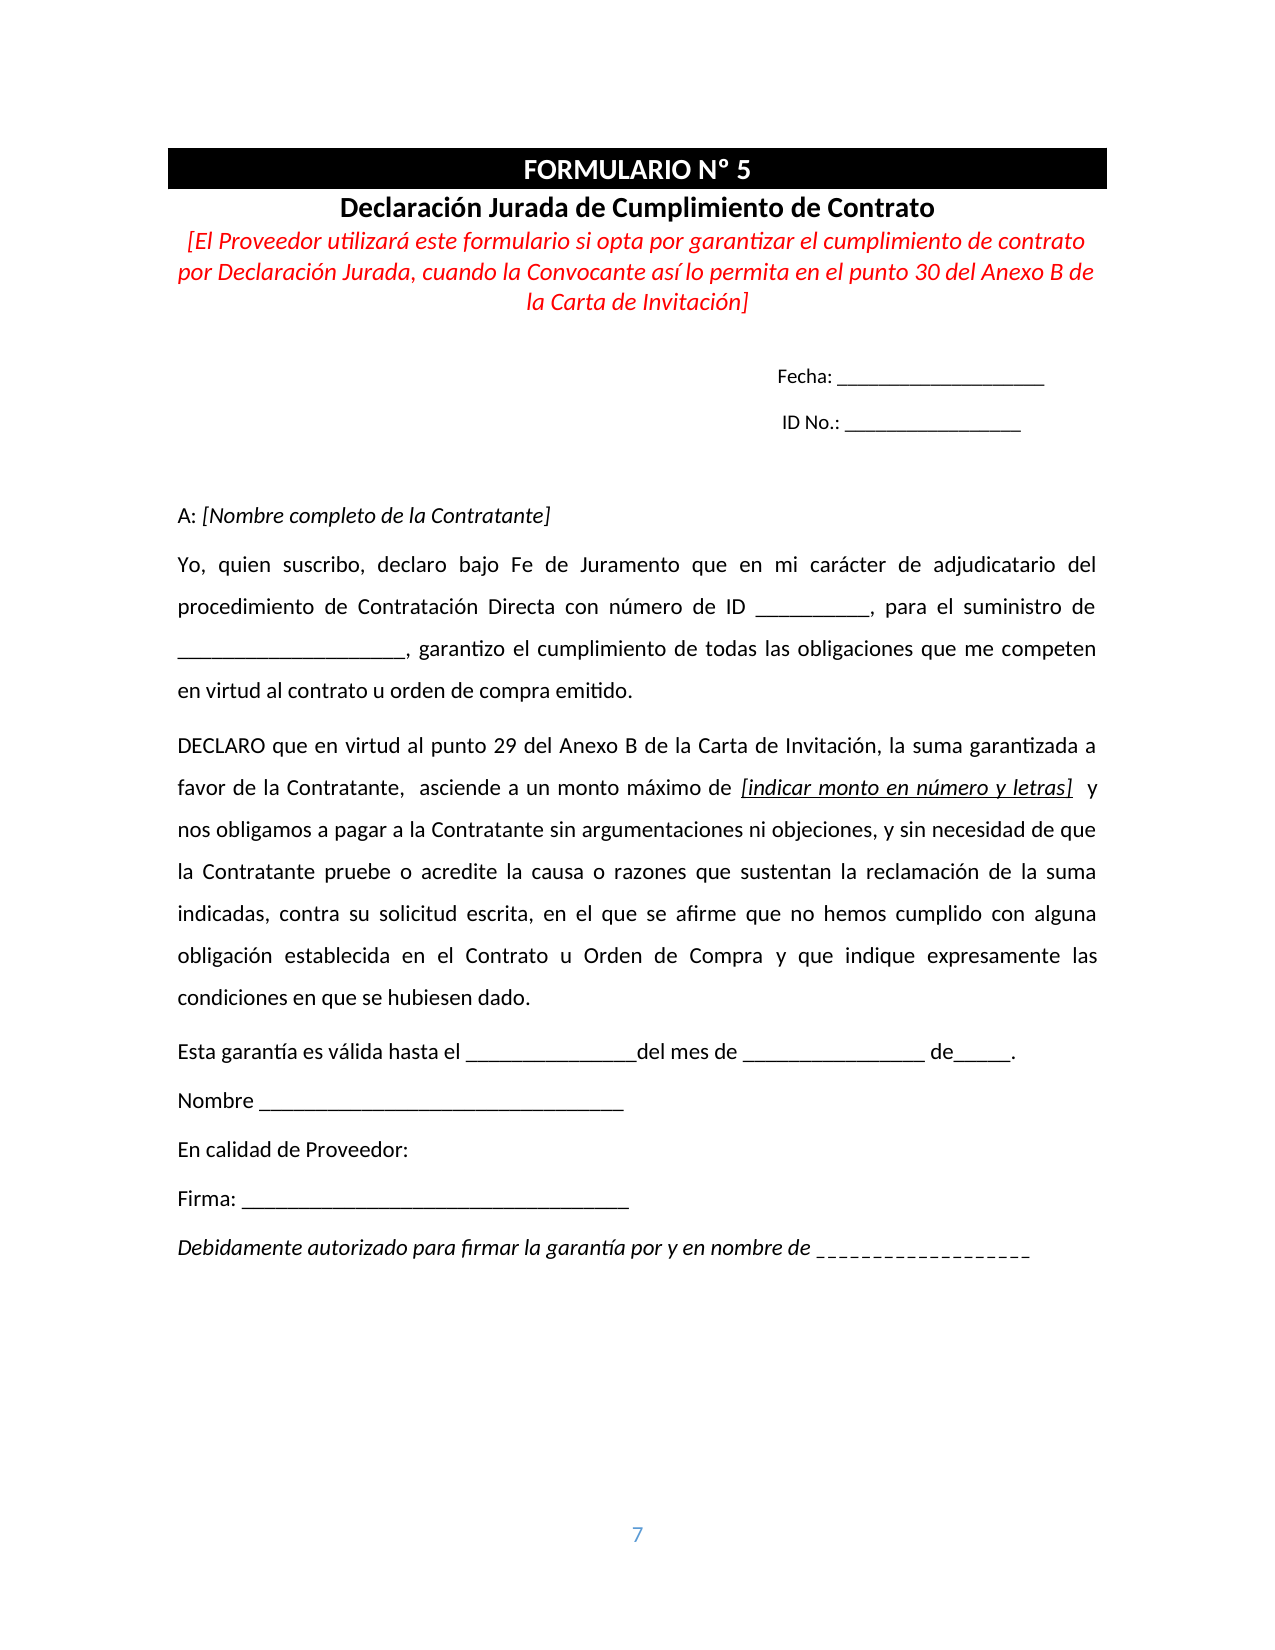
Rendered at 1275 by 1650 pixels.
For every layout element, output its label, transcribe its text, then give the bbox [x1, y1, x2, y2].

text A: [Nombre completo de la Contratante] [177, 502, 1098, 530]
text DECLARO que en virtud al punto 29 del Anexo B de la Carta de Invitación, la suma garantizada a favor de la Contratante, asciende a un monto máximo de [indicar monto en número y letras] y nos obligamos a pagar a la Contratante sin argumentaciones ni objeciones, y sin necesidad de que la Contratante pruebe o acredite la causa o razones que sustentan la reclamación de la suma indicadas, contra su solicitud escrita, en el que se afirme que no hemos cumplido con alguna obligación establecida en el Contrato u Orden de Compra y que indique expresamente las condiciones en que se hubiesen dado. [177, 731, 1098, 1011]
text Esta garantía es válida hasta el _______________del mes de ________________ de_____. [177, 1037, 1098, 1065]
text En calidad de Proveedor: [177, 1135, 1098, 1163]
text Fecha: ____________________ [702, 363, 1098, 388]
text Yo, quien suscribo, declaro bajo Fe de Juramento que en mi carácter de adjudicatario del procedimiento de Contratación Directa con número de ID __________, para el suministro de ____________________, garantizo el cumplimiento de todas las obligaciones que me competen en virtud al contrato u orden de compra emitido. [177, 551, 1098, 704]
text FORMULARIO Nº 5 [169, 149, 1106, 188]
text [El Proveedor utilizará este formulario si opta por garantizar el cumplimiento de contrato por Declaración Jurada, cuando la Convocante así lo permita en el punto 30 del Anexo B de la Carta de Invitación] [177, 225, 1098, 317]
text ID No.: _________________ [777, 409, 1098, 434]
text Firma: __________________________________ [177, 1184, 1098, 1212]
text Declaración Jurada de Cumplimiento de Contrato [177, 189, 1098, 225]
text Debidamente autorizado para firmar la garantía por y en nombre de ___________________ [177, 1233, 1098, 1261]
text Nombre ________________________________ [177, 1086, 1098, 1114]
